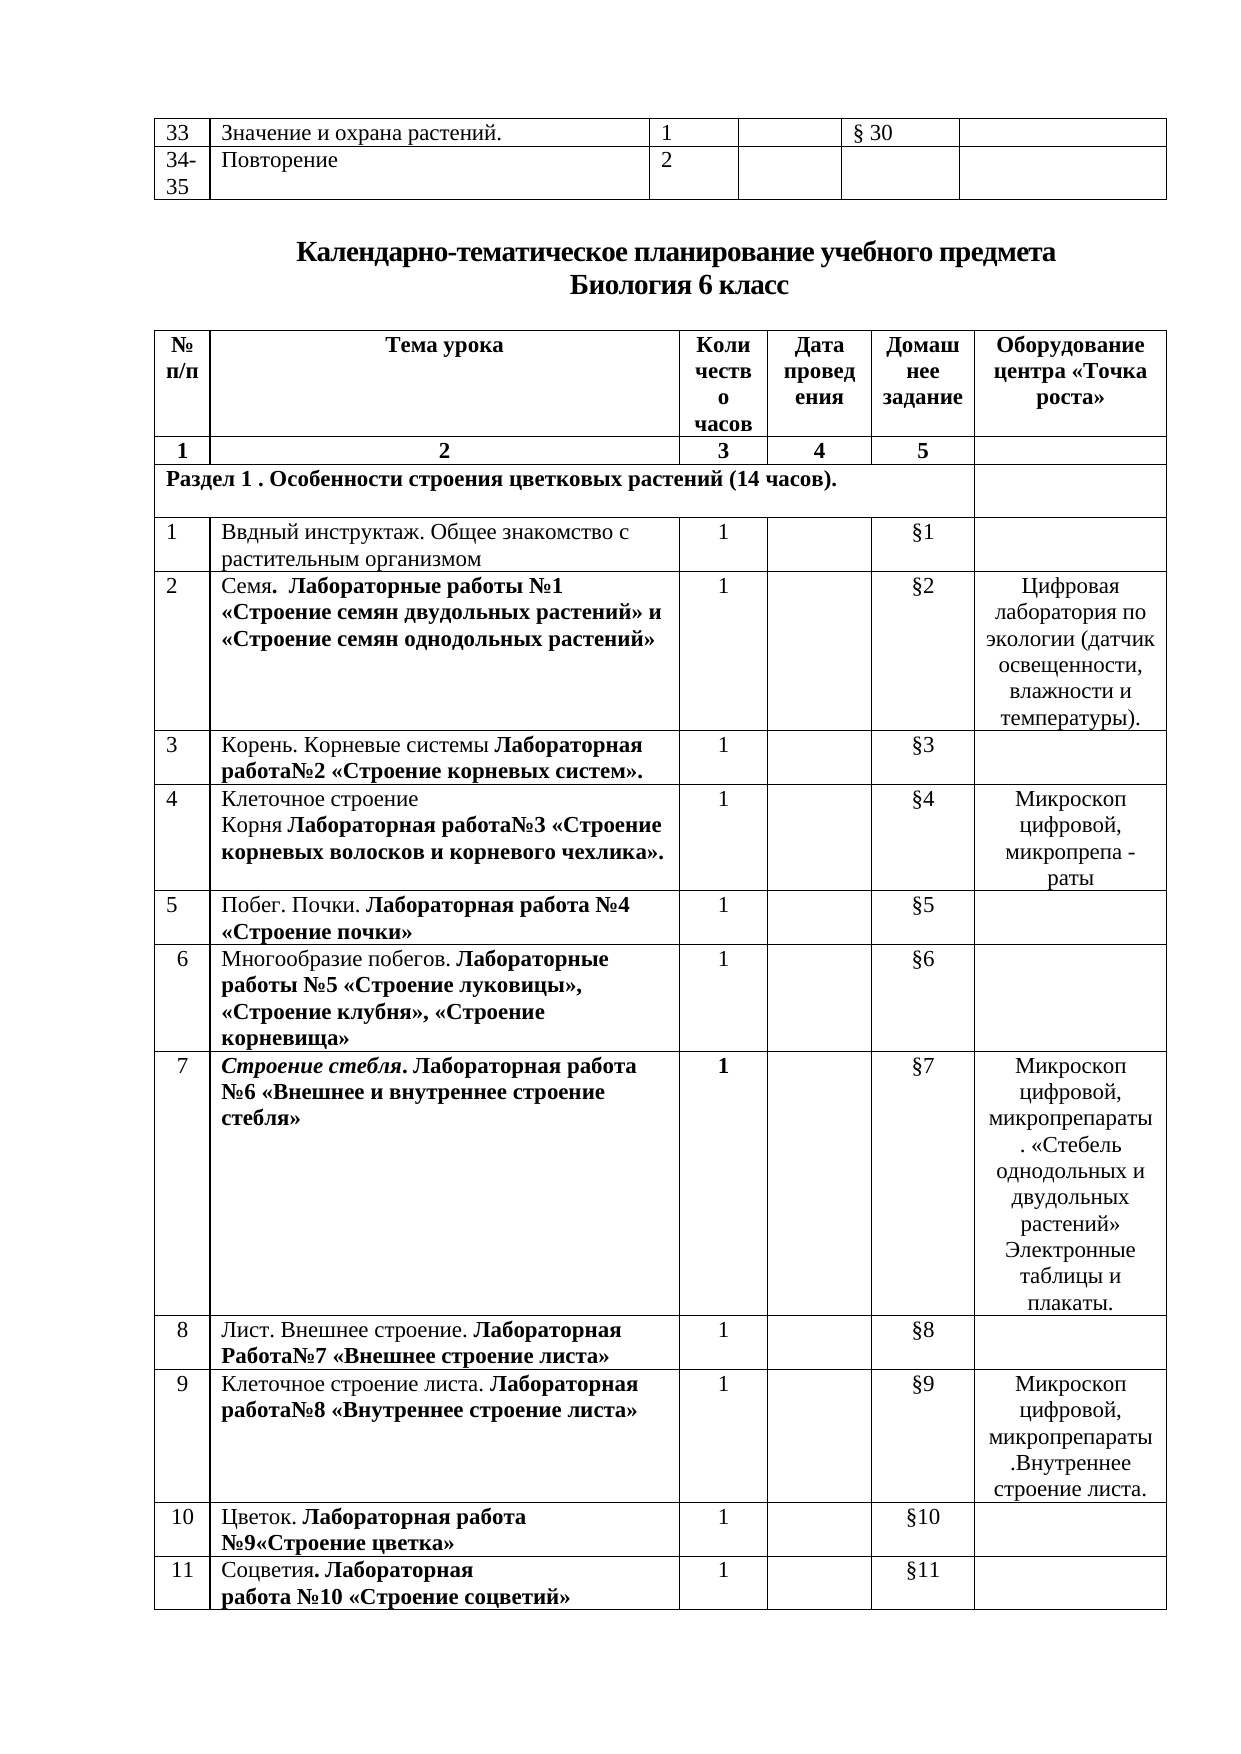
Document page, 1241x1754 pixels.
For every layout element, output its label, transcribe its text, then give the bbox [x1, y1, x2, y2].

table_cell [975, 437, 1166, 463]
table_cell [768, 1557, 871, 1609]
table_cell [768, 785, 871, 890]
table_cell Раздел 1 . Особенности строения цветковых растений (14 часов). [155, 465, 974, 517]
table_cell §3 [872, 731, 974, 784]
table_cell Семя. Лабораторные работы №1 «Строение семян двудольных растений» и «Строение семян однодольных растений» [211, 572, 679, 730]
table_cell 11 [155, 1557, 209, 1609]
table_cell §7 [872, 1052, 974, 1315]
table_cell Ввдный инструктаж. Общее знакомство с растительным организмом [211, 518, 679, 571]
table_cell 1 [680, 945, 767, 1051]
table_cell Микроскоп цифровой, микропрепараты. «Стебель однодольных и двудольных растений» Электронные таблицы и плакаты. [975, 1052, 1166, 1315]
table_cell Побег. Почки. Лабораторная работа №4 «Строение почки» [211, 891, 679, 944]
table_cell 2 [650, 147, 738, 199]
table_cell Соцветия. Лабораторная работа №10 «Строение соцветий» [211, 1557, 679, 1609]
table_cell 8 [155, 1316, 209, 1369]
table_cell [975, 1316, 1166, 1369]
table_cell 1 [680, 731, 767, 784]
table_cell [975, 891, 1166, 944]
table_header Домашнее задание [872, 331, 974, 436]
table_cell [768, 945, 871, 1051]
table_cell [768, 1503, 871, 1556]
table_cell Клеточное строение листа. Лабораторная работа№8 «Внутреннее строение листа» [211, 1370, 679, 1502]
table_cell [960, 119, 1166, 146]
table_cell 3 [680, 437, 767, 463]
table_cell §4 [872, 785, 974, 890]
table_cell Микроскоп цифровой, микропрепа -раты [975, 785, 1166, 890]
table_cell [768, 1370, 871, 1502]
table_cell Микроскоп цифровой, микропрепараты.Внутреннее строение листа. [975, 1370, 1166, 1502]
table_cell §8 [872, 1316, 974, 1369]
table_cell 5 [872, 437, 974, 463]
table_cell §11 [872, 1557, 974, 1609]
table_cell 1 [155, 437, 209, 463]
table_cell §2 [872, 572, 974, 730]
table_cell [739, 147, 841, 199]
table_cell 1 [680, 1052, 767, 1315]
table_cell 4 [155, 785, 209, 890]
table_cell Клеточное строение Корня Лабораторная работа№3 «Строение корневых волосков и корневого чехлика». [211, 785, 679, 890]
text Биология 6 класс [202, 267, 1151, 301]
table_header Количество часов [680, 331, 767, 436]
table_cell [975, 945, 1166, 1051]
table_cell [768, 891, 871, 944]
table_cell [768, 731, 871, 784]
table_cell [960, 147, 1166, 199]
table_cell 10 [155, 1503, 209, 1556]
table_cell [842, 147, 959, 199]
table_cell [975, 1557, 1166, 1609]
table_cell §9 [872, 1370, 974, 1502]
text Календарно-тематическое планирование учебного предмета [202, 234, 1151, 267]
table_cell [975, 1503, 1166, 1556]
table_cell 2 [155, 572, 209, 730]
table_cell 1 [680, 572, 767, 730]
table_cell 1 [680, 1316, 767, 1369]
table_cell 5 [155, 891, 209, 944]
table_cell [768, 518, 871, 571]
table_cell Цветок. Лабораторная работа №9«Строение цветка» [211, 1503, 679, 1556]
table_cell 1 [650, 119, 738, 146]
table_cell 7 [155, 1052, 209, 1315]
table_cell 1 [680, 785, 767, 890]
table_cell 9 [155, 1370, 209, 1502]
table_cell Многообразие побегов. Лабораторные работы №5 «Строение луковицы», «Строение клубня», «Строение корневища» [211, 945, 679, 1051]
table_header Дата проведения [768, 331, 871, 436]
table_cell 1 [680, 891, 767, 944]
table_cell 4 [768, 437, 871, 463]
table_cell §1 [872, 518, 974, 571]
table_header Оборудование центра «Точка роста» [975, 331, 1166, 436]
table_cell §6 [872, 945, 974, 1051]
table_cell 1 [680, 1370, 767, 1502]
table_header № п/п [155, 331, 209, 436]
table_cell [975, 518, 1166, 571]
table_cell [739, 119, 841, 146]
table_cell §5 [872, 891, 974, 944]
table_cell Цифровая лаборатория по экологии (датчик освещенности, влажности и температуры). [975, 572, 1166, 730]
table_cell 1 [680, 518, 767, 571]
table_cell [768, 1316, 871, 1369]
table_cell § 30 [842, 119, 959, 146]
table_cell [768, 572, 871, 730]
table_cell 33 [155, 119, 209, 146]
table_cell 2 [211, 437, 679, 463]
table_cell 1 [680, 1557, 767, 1609]
table_cell 6 [155, 945, 209, 1051]
table_cell Повторение [211, 147, 649, 199]
table_cell Значение и охрана растений. [211, 119, 649, 146]
table_cell [768, 1052, 871, 1315]
table_cell [975, 731, 1166, 784]
table_cell [975, 465, 1166, 517]
table_cell §10 [872, 1503, 974, 1556]
table_cell Лист. Внешнее строение. Лабораторная Работа№7 «Внешнее строение листа» [211, 1316, 679, 1369]
table_cell Строение стебля. Лабораторная работа №6 «Внешнее и внутреннее строение стебля» [211, 1052, 679, 1315]
table_cell 1 [680, 1503, 767, 1556]
table_header Тема урока [211, 331, 679, 436]
table_cell 34-35 [155, 147, 209, 199]
table_cell 3 [155, 731, 209, 784]
table_cell 1 [155, 518, 209, 571]
table_cell Корень. Корневые системы Лабораторная работа№2 «Строение корневых систем». [211, 731, 679, 784]
